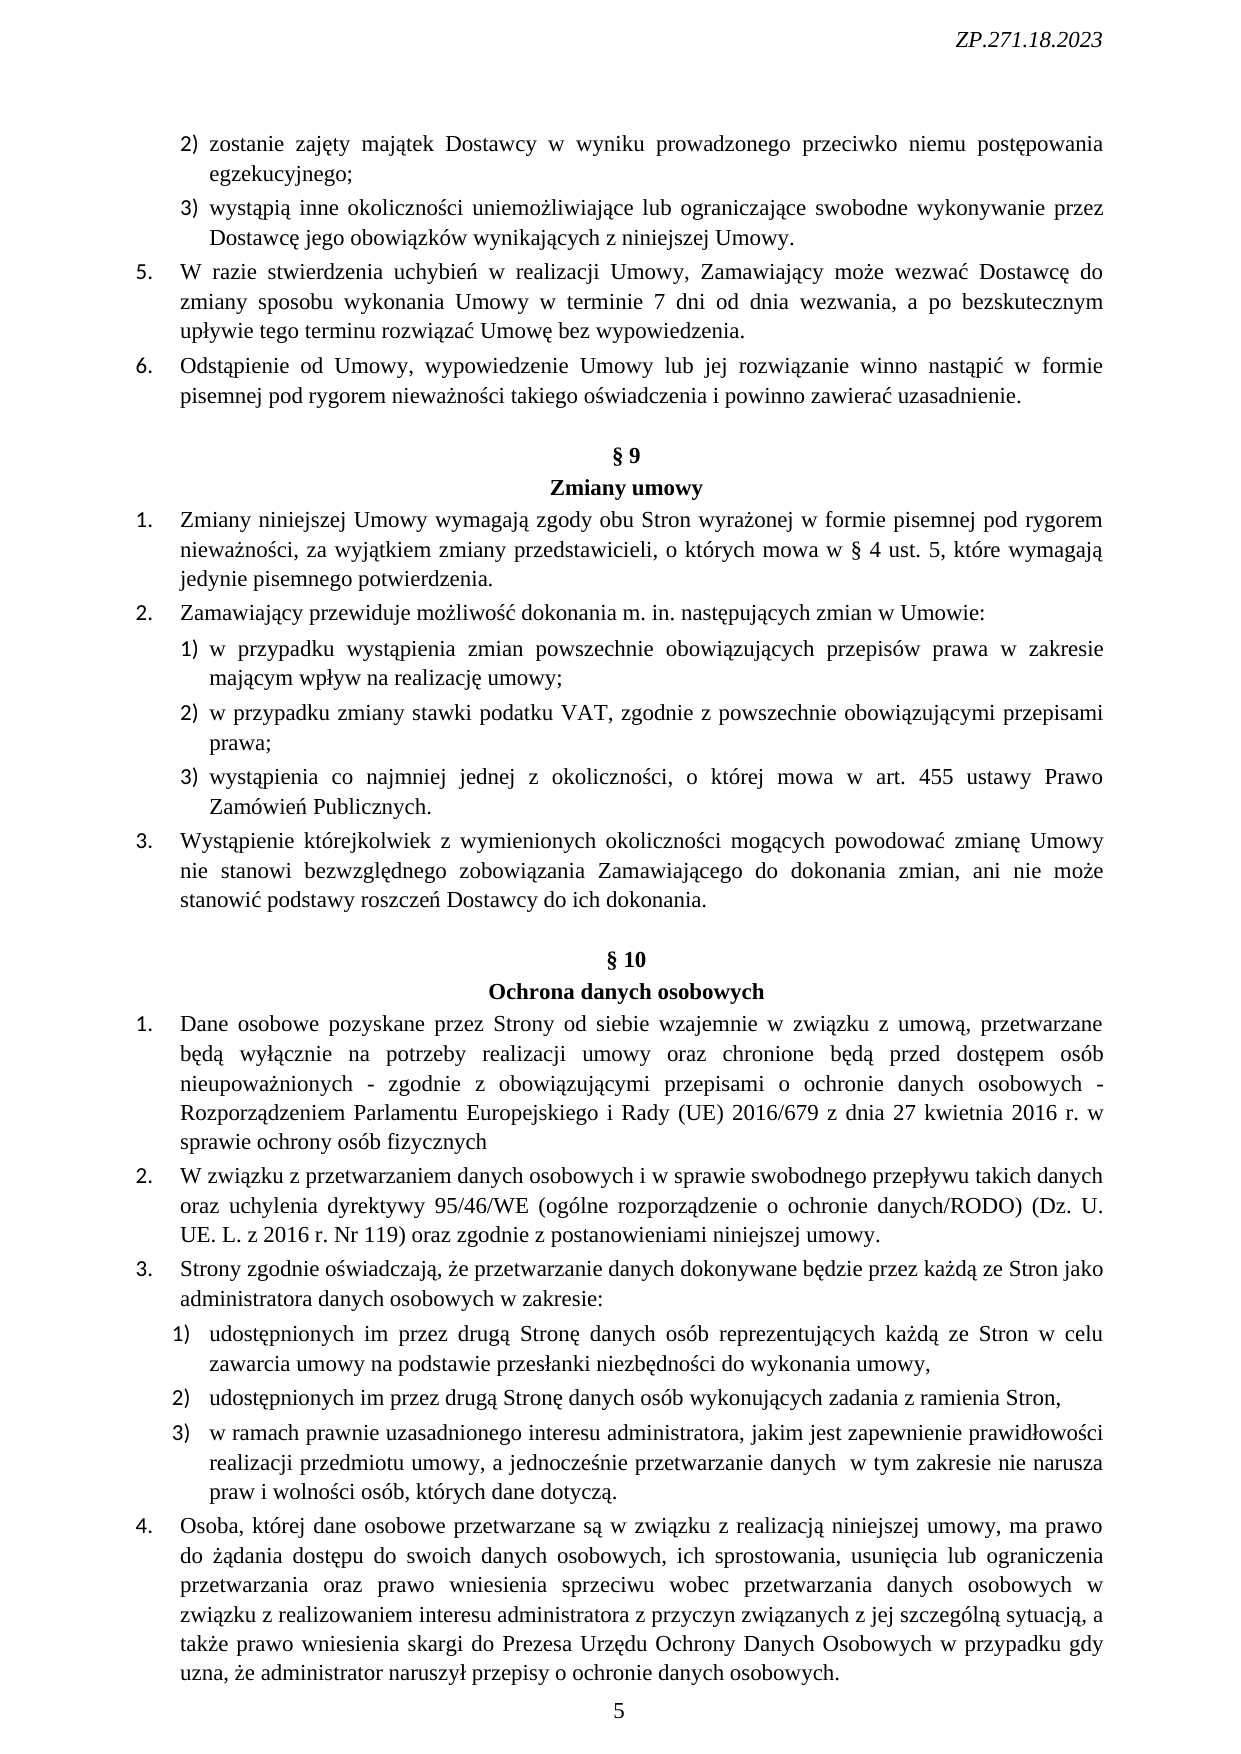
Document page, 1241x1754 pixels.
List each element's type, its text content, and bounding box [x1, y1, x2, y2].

list Odstąpienie od Umowy, wypowiedzenie Umowy lub jej rozwiązanie winno nastąpić w formie pisemnej pod rygorem nieważności takiego oświadczenia i powinno zawierać uzasadnienie. [135, 351, 1105, 408]
list w przypadku wystąpienia zmian powszechnie obowiązujących przepisów prawa w zakresie mającym wpływ na realizację umowy; [180, 634, 1105, 691]
list wystąpią inne okoliczności uniemożliwiające lub ograniczające swobodne wykonywanie przez Dostawcę jego obowiązków wynikających z niniejszej Umowy. [180, 193, 1105, 251]
list w ramach prawnie uzasadnionego interesu administratora, jakim jest zapewnienie prawidłowości realizacji przedmiotu umowy, a jednocześnie przetwarzanie danych w tym zakresie nie narusza praw i wolności osób, których dane dotyczą. [172, 1418, 1105, 1504]
list udostępnionych im przez drugą Stronę danych osób reprezentujących każdą ze Stron w celu zawarcia umowy na podstawie przesłanki niezbędności do wykonania umowy, [172, 1319, 1105, 1376]
list Zamawiający przewiduje możliwość dokonania m. in. następujących zmian w Umowie: [135, 598, 1105, 626]
list w przypadku zmiany stawki podatku VAT, zgodnie z powszechnie obowiązującymi przepisami prawa; [180, 698, 1105, 755]
list W związku z przetwarzaniem danych osobowych i w sprawie swobodnego przepływu takich danych oraz uchylenia dyrektywy 95/46/WE (ogólne rozporządzenie o ochronie danych/RODO) (Dz. U. UE. L. z 2016 r. Nr 119) oraz zgodnie z postanowieniami niniejszej umowy. [135, 1161, 1105, 1248]
subtitle Ochrona danych osobowych [147, 978, 1105, 1004]
subtitle Zmiany umowy [147, 473, 1105, 500]
list Zmiany niniejszej Umowy wymagają zgody obu Stron wyrażonej w formie pisemnej pod rygorem nieważności, za wyjątkiem zmiany przedstawicieli, o których mowa w § 4 ust. 5, które wymagają jedynie pisemnego potwierdzenia. [135, 505, 1105, 591]
subtitle § 9 [147, 442, 1105, 468]
list Osoba, której dane osobowe przetwarzane są w związku z realizacją niniejszej umowy, ma prawo do żądania dostępu do swoich danych osobowych, ich sprostowania, usunięcia lub ograniczenia przetwarzania oraz prawo wniesienia sprzeciwu wobec przetwarzania danych osobowych w związku z realizowaniem interesu administratora z przyczyn związanych z jej szczególną sytuacją, a także prawo wniesienia skargi do Prezesa Urzędu Ochrony Danych Osobowych w przypadku gdy uzna, że administrator naruszył przepisy o ochronie danych osobowych. [135, 1512, 1105, 1685]
list zostanie zajęty majątek Dostawcy w wyniku prowadzonego przeciwko niemu postępowania egzekucyjnego; [180, 129, 1105, 186]
list Dane osobowe pozyskane przez Strony od siebie wzajemnie w związku z umową, przetwarzane będą wyłącznie na potrzeby realizacji umowy oraz chronione będą przed dostępem osób nieupoważnionych - zgodnie z obowiązującymi przepisami o ochronie danych osobowych - Rozporządzeniem Parlamentu Europejskiego i Rady (UE) 2016/679 z dnia 27 kwietnia 2016 r. w sprawie ochrony osób fizycznych [135, 1009, 1105, 1154]
list W razie stwierdzenia uchybień w realizacji Umowy, Zamawiający może wezwać Dostawcę do zmiany sposobu wykonania Umowy w terminie 7 dni od dnia wezwania, a po bezskutecznym upływie tego terminu rozwiązać Umowę bez wypowiedzenia. [135, 257, 1105, 344]
list Strony zgodnie oświadczają, że przetwarzanie danych dokonywane będzie przez każdą ze Stron jako administratora danych osobowych w zakresie: [135, 1254, 1105, 1312]
list Wystąpienie którejkolwiek z wymienionych okoliczności mogących powodować zmianę Umowy nie stanowi bezwzględnego zobowiązania Zamawiającego do dokonania zmian, ani nie może stanowić podstawy roszczeń Dostawcy do ich dokonania. [135, 826, 1105, 912]
list wystąpienia co najmniej jednej z okoliczności, o której mowa w art. 455 ustawy Prawo Zamówień Publicznych. [180, 762, 1105, 819]
subtitle § 10 [147, 946, 1105, 973]
list udostępnionych im przez drugą Stronę danych osób wykonujących zadania z ramienia Stron, [172, 1383, 1105, 1411]
